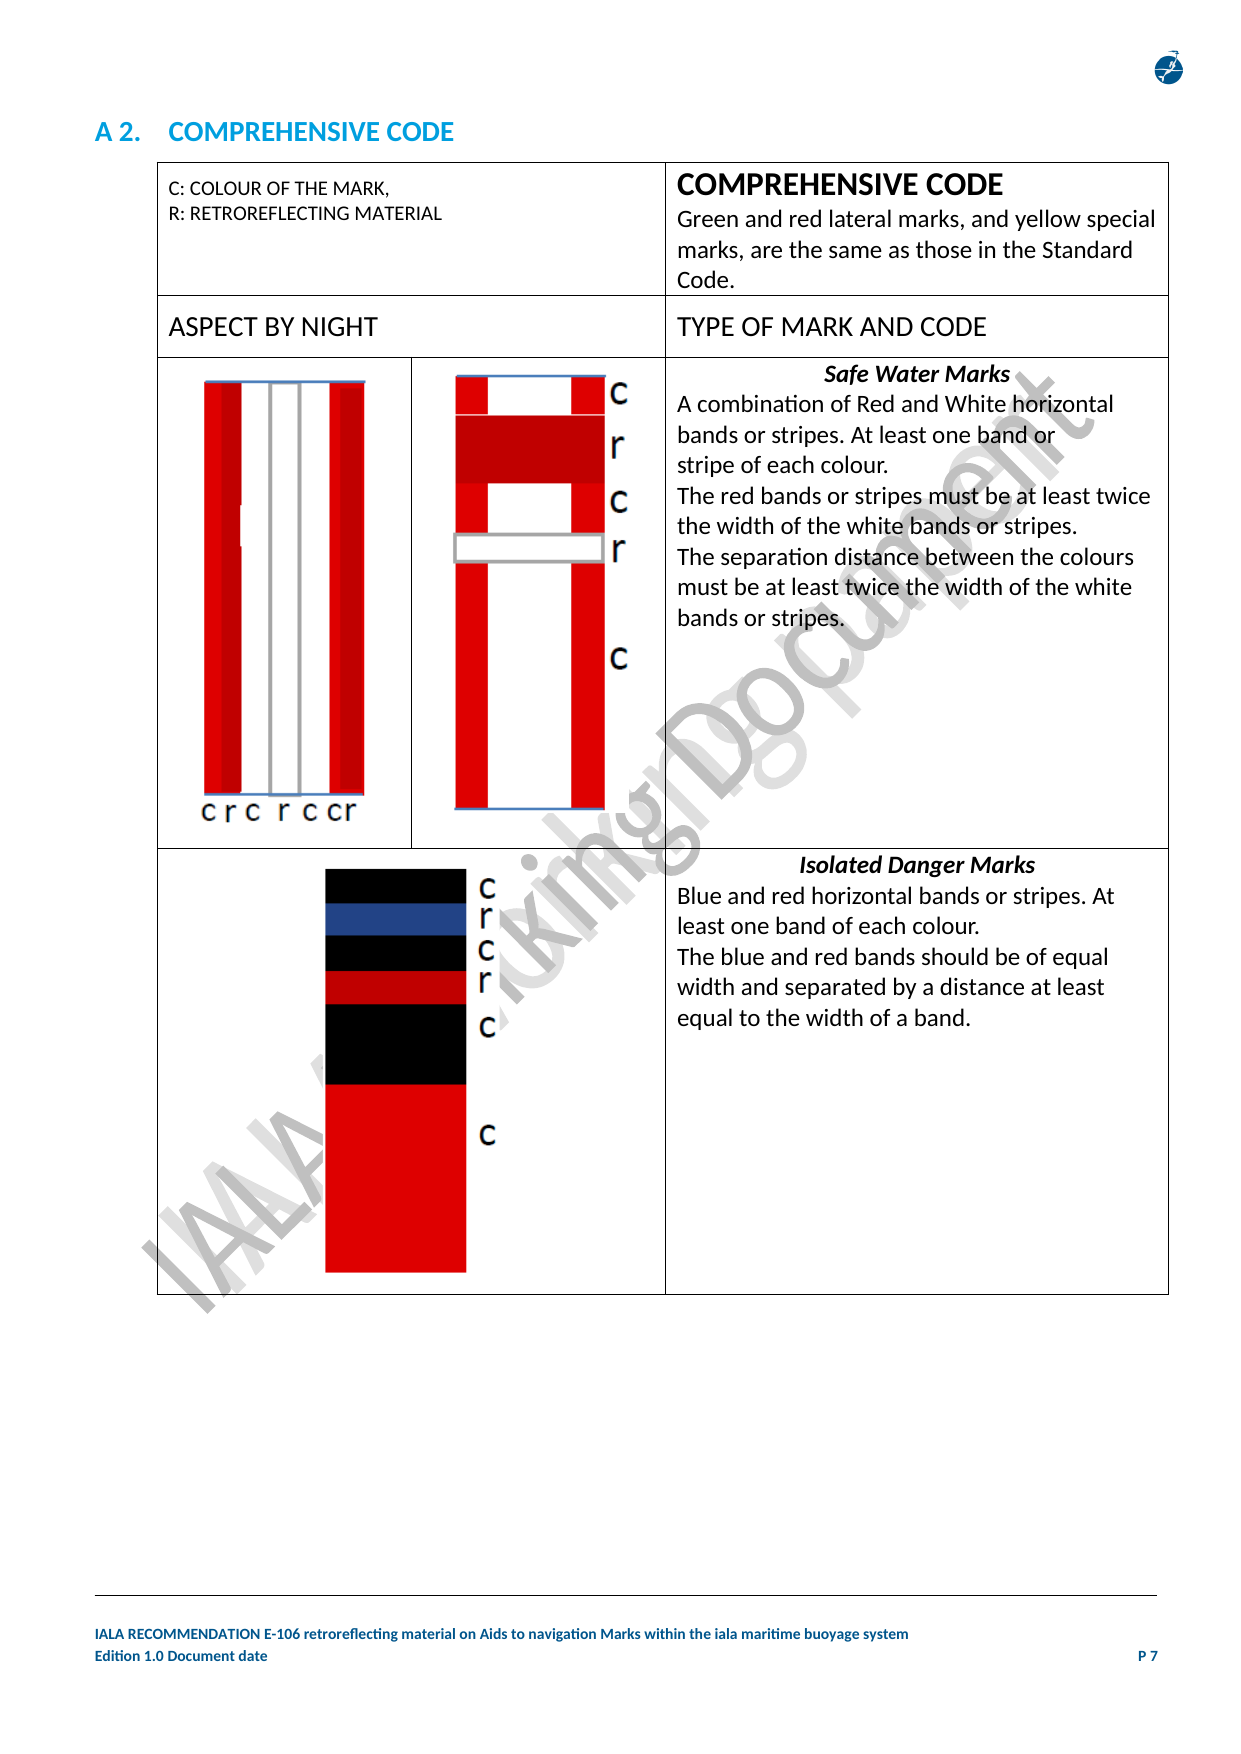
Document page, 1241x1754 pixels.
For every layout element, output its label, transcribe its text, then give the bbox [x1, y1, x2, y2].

table_cell Aspect by Night [158, 296, 665, 357]
table_cell Safe Water Marks A combination of Red and White horizontal bands or stripes. At least one band or stripe of each colour. The red bands or stripes must be at least twice the width of the white bands or stripes. The separation distance between the colours must be at least twice the width of the white bands or stripes. [666, 358, 1168, 848]
table_cell [158, 358, 411, 848]
table_cell [412, 358, 665, 848]
table_header C: COLOUR OF THE MARK, R: RETROREFLECTING MATERIAL [158, 163, 665, 295]
table_header COMPREHENSIVE CODE Green and red lateral marks, and yellow special marks, are the same as those in the Standard Code. [666, 163, 1168, 295]
table_cell Isolated Danger Marks Blue and red horizontal bands or stripes. At least one band of each colour. The blue and red bands should be of equal width and separated by a distance at least equal to the width of a band. [666, 849, 1168, 1293]
picture [1123, 0, 1241, 119]
text Comprehensive CODE [94, 113, 1157, 149]
table_cell [158, 849, 665, 1293]
table_cell Type of Mark and Code [666, 296, 1168, 357]
